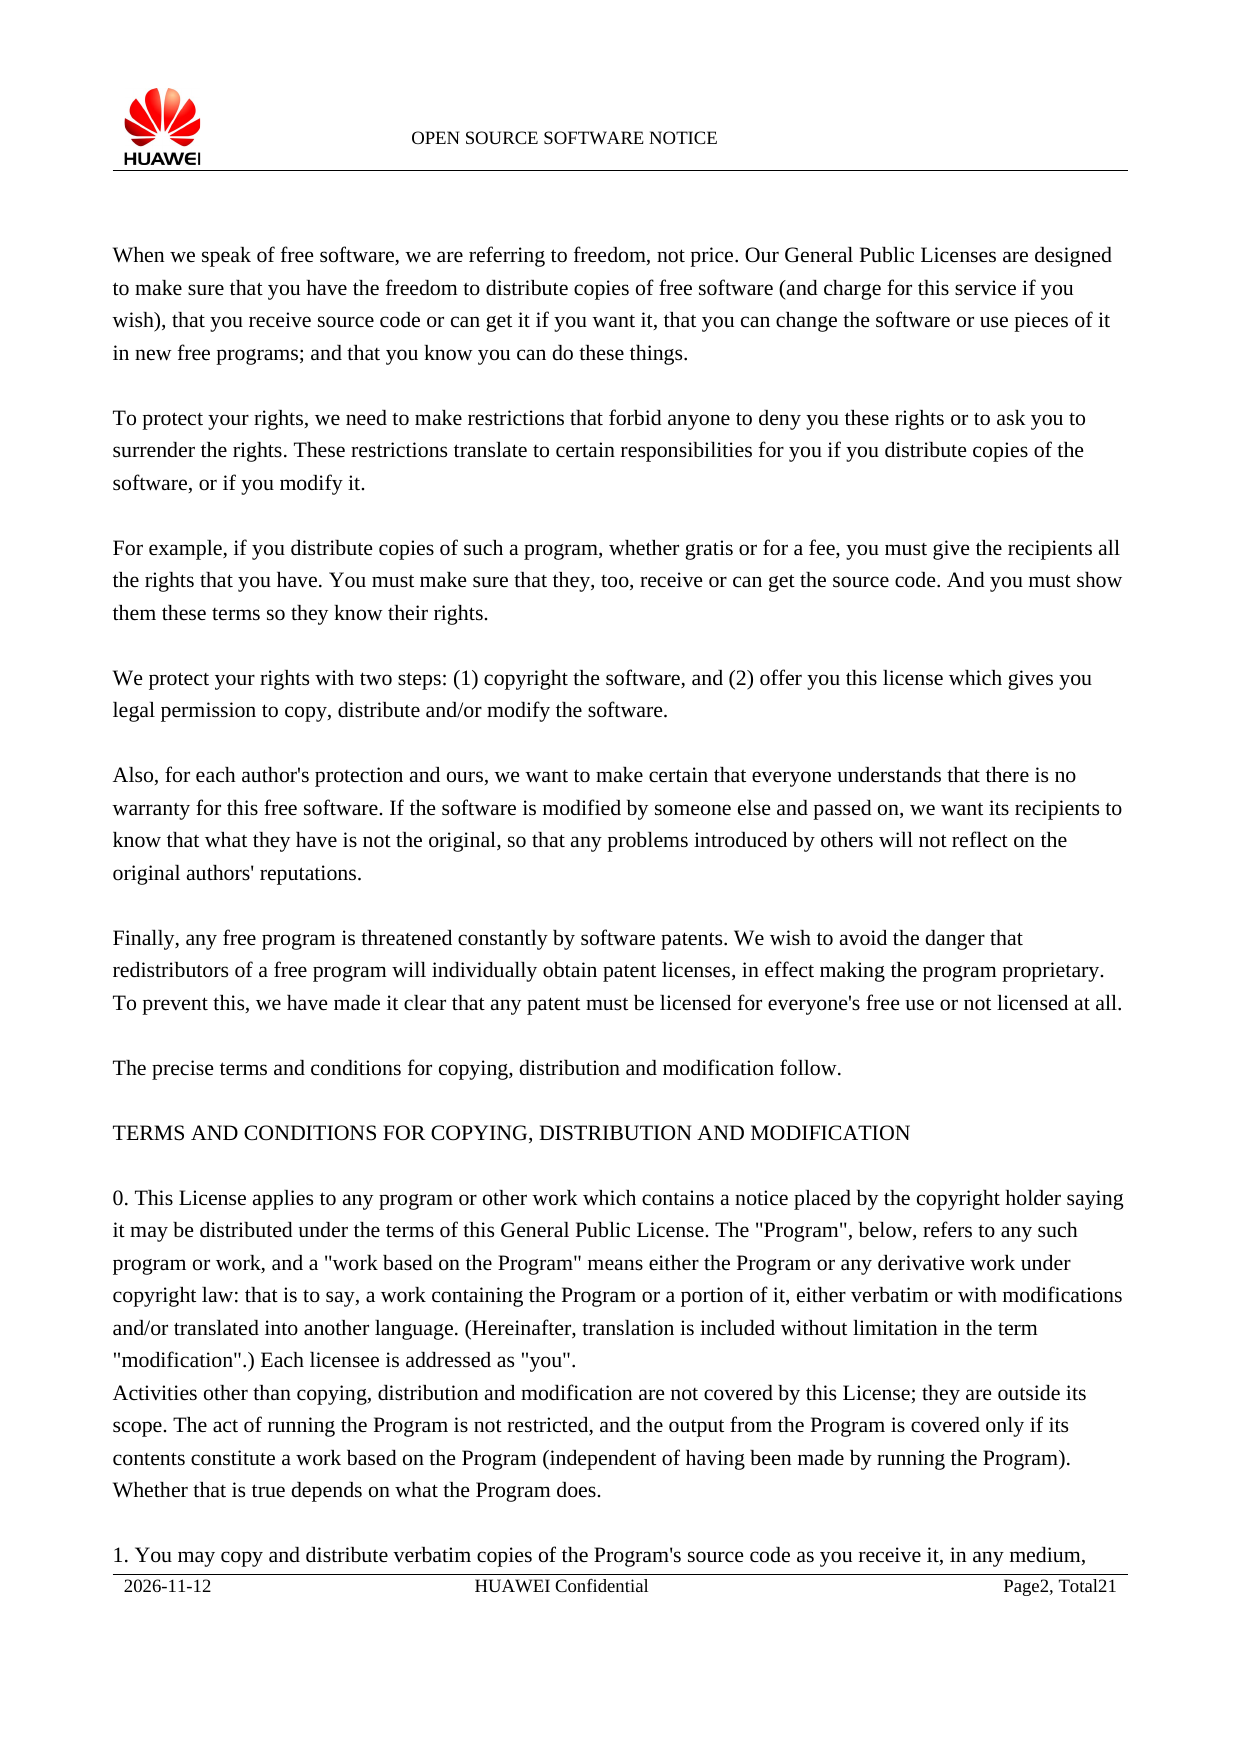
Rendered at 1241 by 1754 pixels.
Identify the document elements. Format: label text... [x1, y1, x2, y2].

picture [124, 88, 201, 165]
